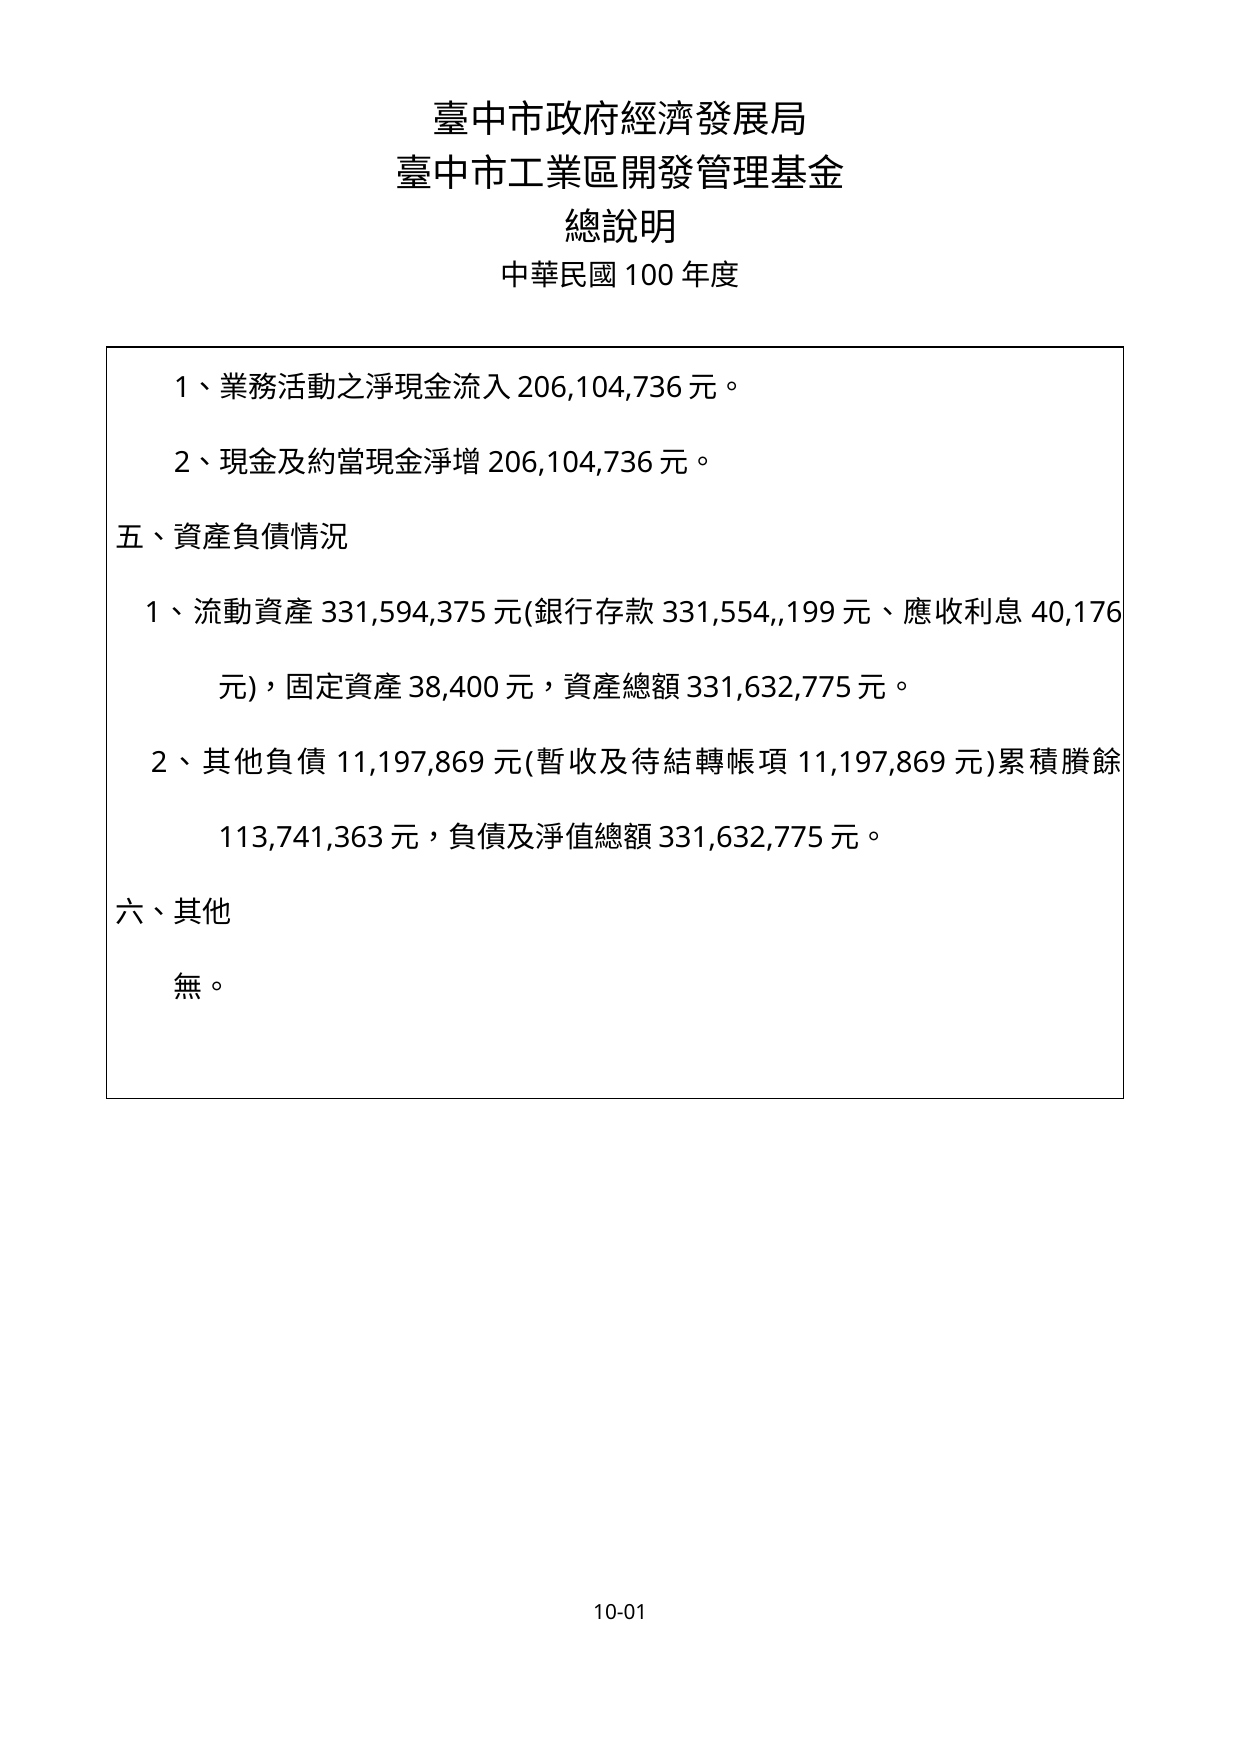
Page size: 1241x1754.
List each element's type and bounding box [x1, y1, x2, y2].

table_header [107, 348, 1123, 1097]
